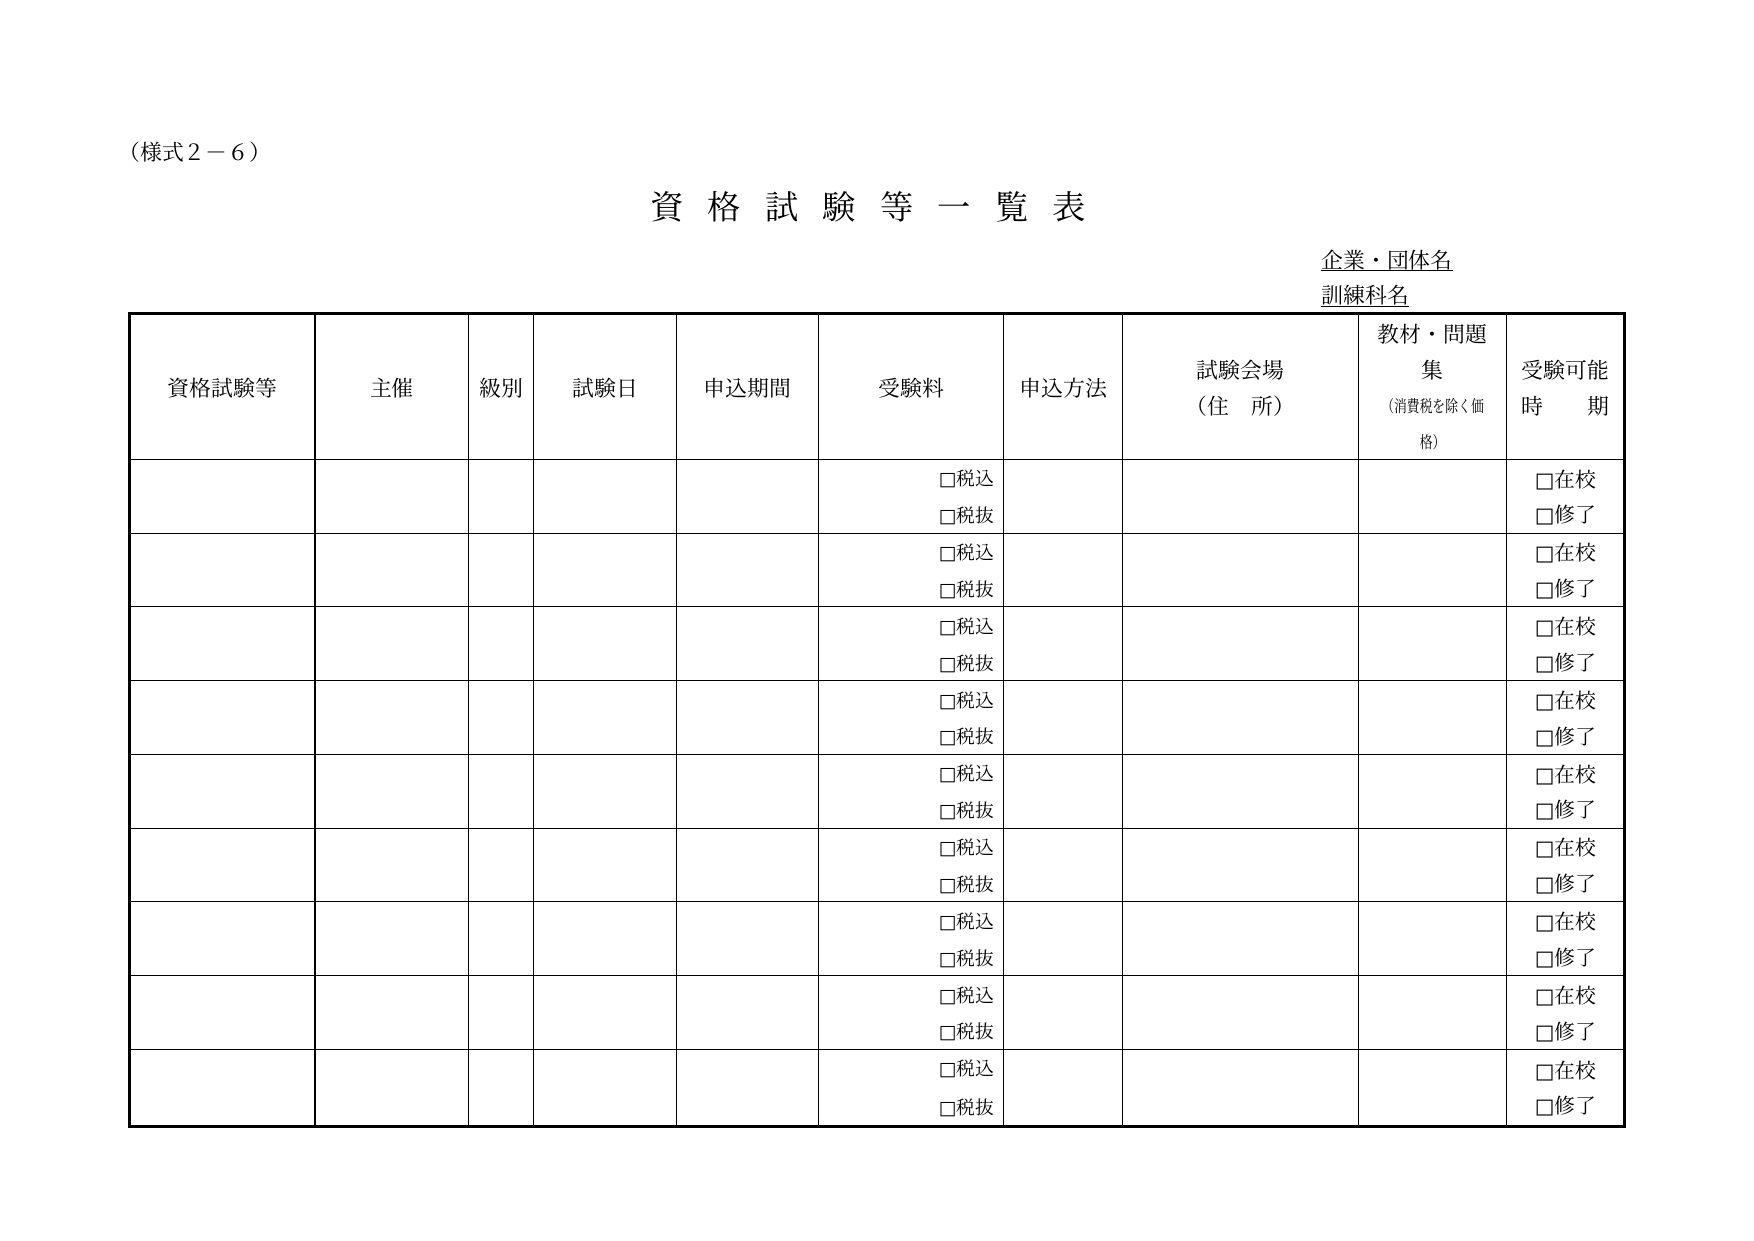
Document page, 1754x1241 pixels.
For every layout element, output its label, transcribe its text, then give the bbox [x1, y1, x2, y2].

table_cell [819, 902, 930, 975]
table_cell [1004, 460, 1122, 532]
text 企業・団体名 [1321, 241, 1603, 276]
table_cell [316, 534, 468, 606]
table_cell □税込 [930, 534, 1003, 569]
table_cell □税抜 [930, 643, 1003, 680]
table_cell □税込 [930, 829, 1003, 864]
table_cell [1004, 976, 1122, 1049]
table_cell □在校 □修了 [1507, 534, 1623, 606]
table_cell [1004, 1050, 1122, 1124]
table_cell [677, 1050, 818, 1124]
table_cell [1004, 755, 1122, 827]
table_cell [819, 755, 930, 827]
table_cell □税抜 [930, 864, 1003, 901]
table_cell [316, 460, 468, 532]
table_header 試験日 [534, 315, 676, 459]
table_cell □税込 [930, 976, 1003, 1012]
table_header 主催 [316, 315, 468, 459]
table_cell [534, 607, 676, 680]
table_header 受験料 [819, 315, 1003, 459]
table_cell □税抜 [930, 569, 1003, 606]
table_cell [1123, 460, 1358, 532]
text 訓練科名 [1321, 276, 1603, 312]
table_cell [819, 460, 930, 532]
table_cell [819, 829, 930, 901]
table_cell [1359, 534, 1506, 606]
text （様式２－６） [118, 133, 1618, 169]
table_cell [1123, 607, 1358, 680]
table_cell [677, 681, 818, 754]
table_header 申込期間 [677, 315, 818, 459]
table_cell [316, 976, 468, 1049]
table_cell [1004, 681, 1122, 754]
table_cell [534, 1050, 676, 1124]
table_cell □税抜 [930, 938, 1003, 975]
table_cell [131, 460, 314, 532]
table_cell [316, 607, 468, 680]
table_cell □在校 □修了 [1507, 607, 1623, 680]
table_cell [316, 829, 468, 901]
table_cell □税込 [930, 681, 1003, 717]
table_cell [131, 534, 314, 606]
table_cell [1359, 1050, 1506, 1124]
table_header 受験可能 時 期 [1507, 315, 1623, 459]
table_cell [469, 902, 533, 975]
table_cell [131, 755, 314, 827]
table_cell □在校 □修了 [1507, 681, 1623, 754]
table_cell [534, 902, 676, 975]
table_cell [131, 607, 314, 680]
table_cell [534, 976, 676, 1049]
table_cell □在校 □修了 [1507, 1050, 1623, 1124]
table_header 試験会場 （住 所） [1123, 315, 1358, 459]
table_cell □在校 □修了 [1507, 902, 1623, 975]
table_cell [316, 681, 468, 754]
table_cell [469, 607, 533, 680]
table_cell [1359, 681, 1506, 754]
table_cell [1359, 976, 1506, 1049]
table_cell [1359, 829, 1506, 901]
table_cell [534, 681, 676, 754]
table_cell [1359, 460, 1506, 532]
table_cell [316, 755, 468, 827]
table_cell [469, 681, 533, 754]
table_cell [534, 534, 676, 606]
table_cell [131, 902, 314, 975]
table_cell [1004, 902, 1122, 975]
table_cell [1359, 755, 1506, 827]
table_cell [1004, 829, 1122, 901]
table_header 資格試験等 [131, 315, 314, 459]
table_header 教材・問題集 （消費税を除く価格） [1359, 315, 1506, 459]
table_cell □税込 [930, 460, 1003, 496]
table_cell □在校 □修了 [1507, 829, 1623, 901]
table_cell [677, 460, 818, 532]
table_cell [1123, 534, 1358, 606]
table_cell □税抜 [930, 717, 1003, 754]
table_cell [819, 534, 930, 606]
table_cell [131, 1050, 314, 1124]
table_cell □税抜 [930, 1012, 1003, 1049]
table_cell [1123, 1050, 1358, 1124]
table_cell [677, 902, 818, 975]
table_cell [469, 976, 533, 1049]
table_cell [677, 755, 818, 827]
text 資格試験等一覧表 [650, 169, 1087, 241]
table_cell [534, 829, 676, 901]
table_cell □税込 [930, 1050, 1003, 1086]
table_cell □税込 [930, 607, 1003, 643]
table_header 級別 [469, 315, 533, 459]
table_cell [1123, 829, 1358, 901]
table_cell □税抜 [930, 1086, 1003, 1124]
table_cell [677, 534, 818, 606]
table_header 申込方法 [1004, 315, 1122, 459]
table_cell [469, 460, 533, 532]
table_cell [469, 829, 533, 901]
table_cell [1359, 902, 1506, 975]
table_cell [469, 534, 533, 606]
table_cell [677, 976, 818, 1049]
table_cell [469, 755, 533, 827]
table_cell [131, 976, 314, 1049]
table_cell [316, 1050, 468, 1124]
table_cell [534, 755, 676, 827]
table_cell [1123, 755, 1358, 827]
table_cell □税抜 [930, 496, 1003, 532]
table_cell [316, 902, 468, 975]
table_cell [131, 829, 314, 901]
table_cell [1123, 902, 1358, 975]
table_cell [819, 976, 930, 1049]
table_cell [677, 829, 818, 901]
table_cell [469, 1050, 533, 1124]
table_cell [1123, 681, 1358, 754]
table_cell [1123, 976, 1358, 1049]
table_cell □税抜 [930, 791, 1003, 827]
table_cell □在校 □修了 [1507, 755, 1623, 827]
table_cell [534, 460, 676, 532]
table_cell □税込 [930, 902, 1003, 938]
table_cell [677, 607, 818, 680]
table_cell [1004, 607, 1122, 680]
table_cell □在校 □修了 [1507, 460, 1623, 532]
table_cell [819, 1050, 930, 1124]
table_cell [819, 681, 930, 754]
table_cell [131, 681, 314, 754]
table_cell [819, 607, 930, 680]
table_cell [1004, 534, 1122, 606]
table_cell [1359, 607, 1506, 680]
table_cell □税込 [930, 755, 1003, 791]
table_cell □在校 □修了 [1507, 976, 1623, 1049]
